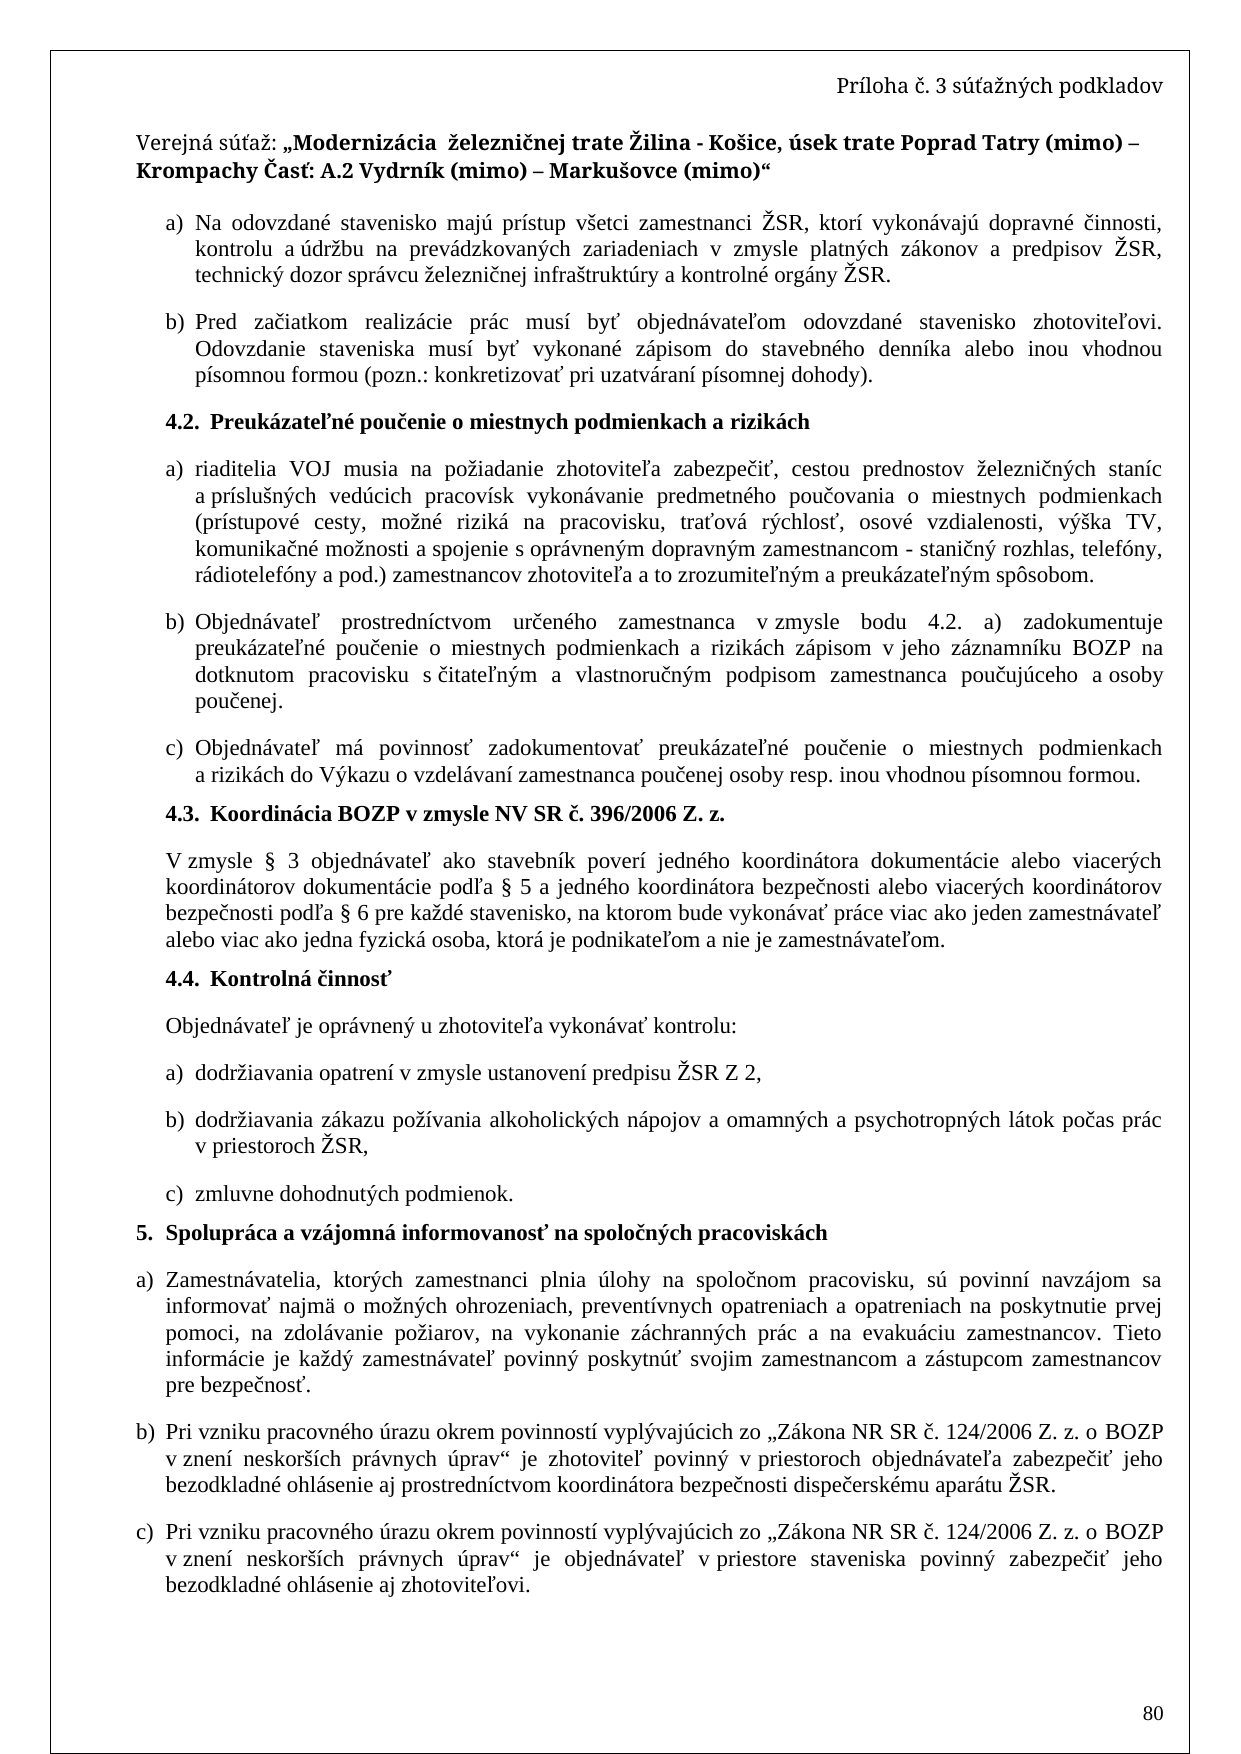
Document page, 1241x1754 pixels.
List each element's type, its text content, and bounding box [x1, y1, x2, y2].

list Spolupráca a vzájomná informovanosť na spoločných pracoviskách [136, 1219, 1163, 1245]
list dodržiavania opatrení v zmysle ustanovení predpisu ŽSR Z 2, [165, 1059, 1163, 1085]
list Pred začiatkom realizácie prác musí byť objednávateľom odovzdané stavenisko zhotoviteľovi. Odovzdanie staveniska musí byť vykonané zápisom do stavebného denníka alebo inou vhodnou písomnou formou (pozn.: konkretizovať pri uzatváraní písomnej dohody). [165, 308, 1163, 387]
list Kontrolná činnosť [165, 965, 1163, 991]
list Na odovzdané stavenisko majú prístup všetci zamestnanci ŽSR, ktorí vykonávajú dopravné činnosti, kontrolu a údržbu na prevádzkovaných zariadeniach v zmysle platných zákonov a predpisov ŽSR, technický dozor správcu železničnej infraštruktúry a kontrolné orgány ŽSR. [165, 208, 1163, 288]
list dodržiavania zákazu požívania alkoholických nápojov a omamných a psychotropných látok počas prác v priestoroch ŽSR, [165, 1106, 1163, 1159]
list Zamestnávatelia, ktorých zamestnanci plnia úlohy na spoločnom pracovisku, sú povinní navzájom sa informovať najmä o možných ohrozeniach, preventívnych opatreniach a opatreniach na poskytnutie prvej pomoci, na zdolávanie požiarov, na vykonanie záchranných prác a na evakuáciu zamestnancov. Tieto informácie je každý zamestnávateľ povinný poskytnúť svojim zamestnancom a zástupcom zamestnancov pre bezpečnosť. [136, 1266, 1163, 1398]
list Preukázateľné poučenie o miestnych podmienkach a rizikách [165, 408, 1163, 435]
list riaditelia VOJ musia na požiadanie zhotoviteľa zabezpečiť, cestou prednostov železničných staníc a príslušných vedúcich pracovísk vykonávanie predmetného poučovania o miestnych podmienkach (prístupové cesty, možné riziká na pracovisku, traťová rýchlosť, osové vzdialenosti, výška TV, komunikačné možnosti a spojenie s oprávneným dopravným zamestnancom - staničný rozhlas, telefóny, rádiotelefóny a pod.) zamestnancov zhotoviteľa a to zrozumiteľným a preukázateľným spôsobom. [165, 456, 1163, 587]
list Koordinácia BOZP v zmysle NV SR č. 396/2006 Z. z. [165, 799, 1163, 826]
list Pri vzniku pracovného úrazu okrem povinností vyplývajúcich zo „Zákona NR SR č. 124/2006 Z. z. o BOZP v znení neskorších právnych úprav“ je objednávateľ v priestore staveniska povinný zabezpečiť jeho bezodkladné ohlásenie aj zhotoviteľovi. [136, 1518, 1163, 1597]
list zmluvne dohodnutých podmienok. [165, 1180, 1163, 1206]
text Objednávateľ je oprávnený u zhotoviteľa vykonávať kontrolu: [165, 1012, 1163, 1038]
list Objednávateľ má povinnosť zadokumentovať preukázateľné poučenie o miestnych podmienkach a rizikách do Výkazu o vzdelávaní zamestnanca poučenej osoby resp. inou vhodnou písomnou formou. [165, 734, 1163, 787]
list Pri vzniku pracovného úrazu okrem povinností vyplývajúcich zo „Zákona NR SR č. 124/2006 Z. z. o BOZP v znení neskorších právnych úprav“ je zhotoviteľ povinný v priestoroch objednávateľa zabezpečiť jeho bezodkladné ohlásenie aj prostredníctvom koordinátora bezpečnosti dispečerskému aparátu ŽSR. [136, 1418, 1163, 1497]
text V zmysle § 3 objednávateľ ako stavebník poverí jedného koordinátora dokumentácie alebo viacerých koordinátorov dokumentácie podľa § 5 a jedného koordinátora bezpečnosti alebo viacerých koordinátorov bezpečnosti podľa § 6 pre každé stavenisko, na ktorom bude vykonávať práce viac ako jeden zamestnávateľ alebo viac ako jedna fyzická osoba, ktorá je podnikateľom a nie je zamestnávateľom. [165, 847, 1163, 952]
list Objednávateľ prostredníctvom určeného zamestnanca v zmysle bodu 4.2. a) zadokumentuje preukázateľné poučenie o miestnych podmienkach a rizikách zápisom v jeho záznamníku BOZP na dotknutom pracovisku s čitateľným a vlastnoručným podpisom zamestnanca poučujúceho a osoby poučenej. [165, 608, 1163, 713]
